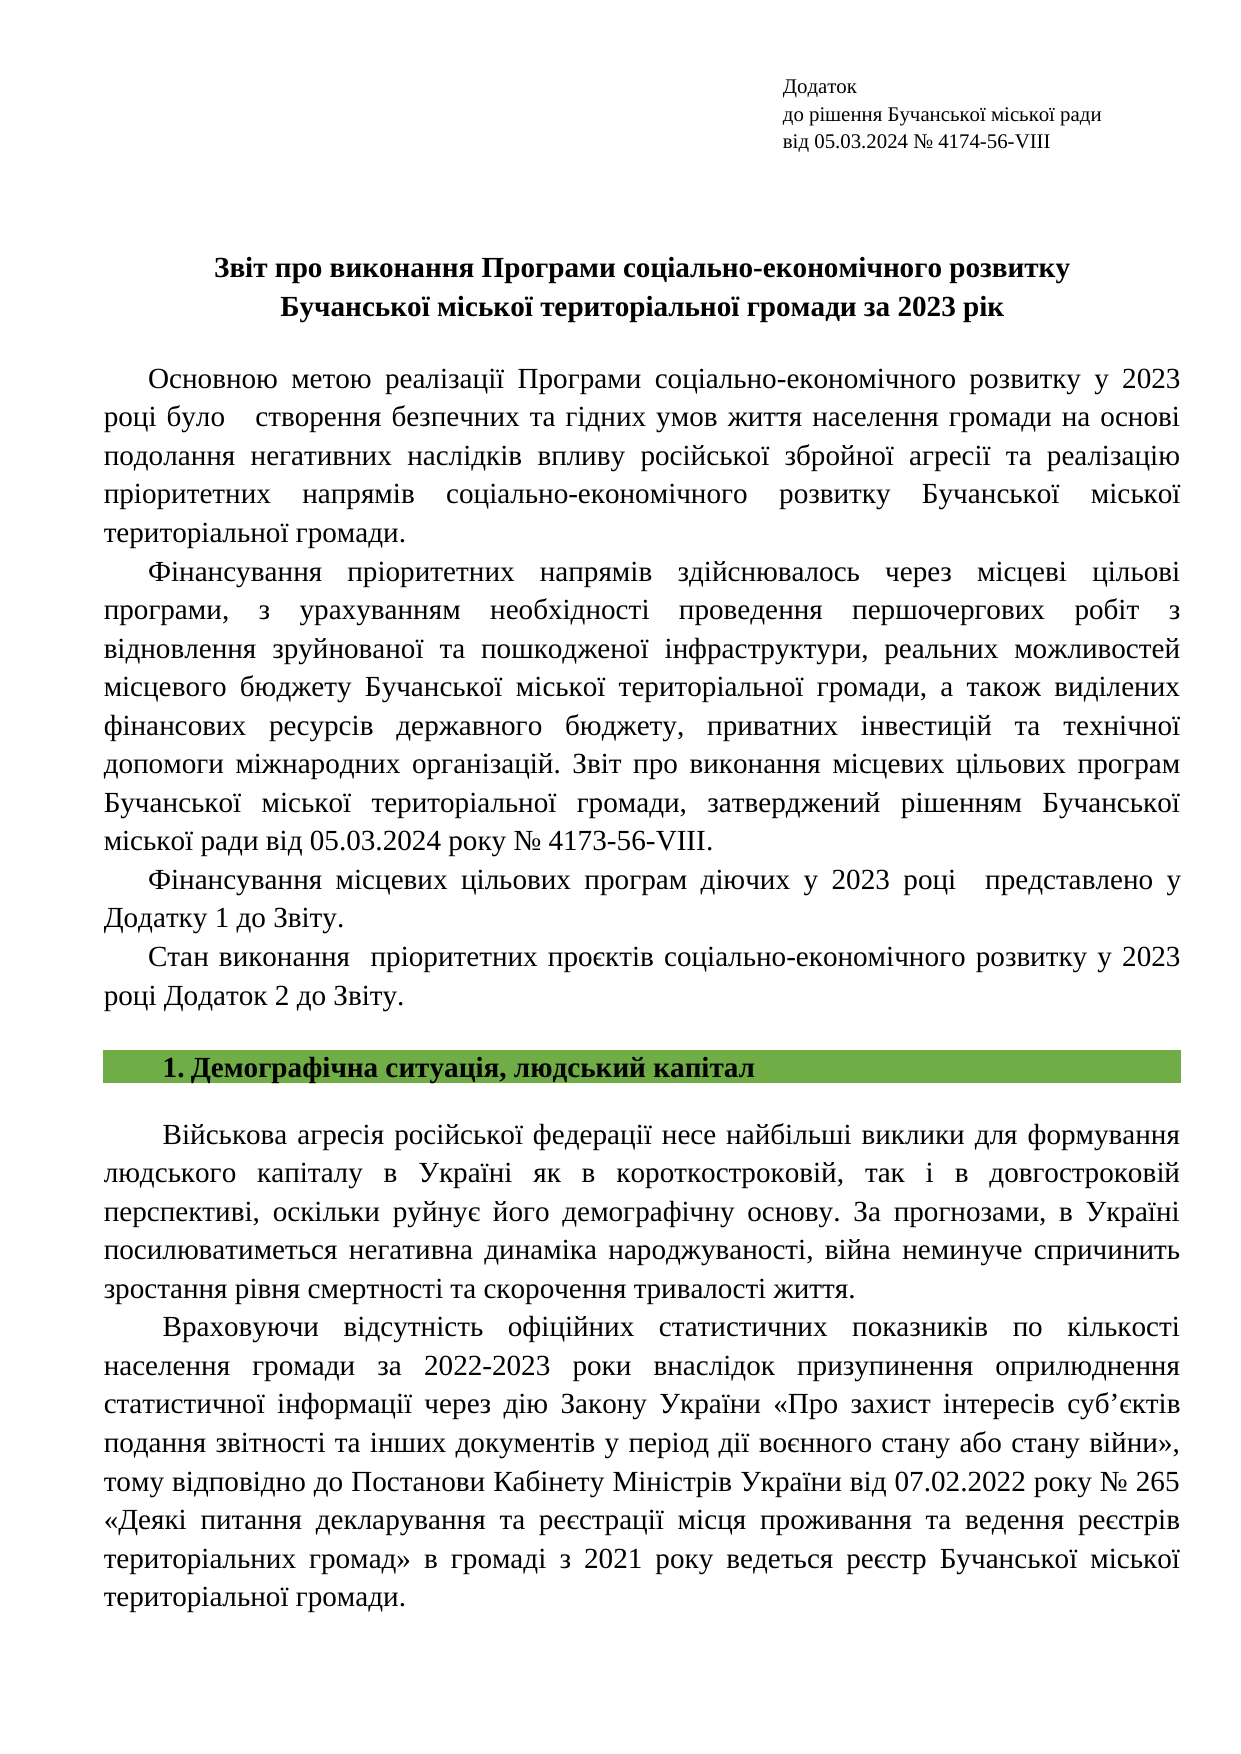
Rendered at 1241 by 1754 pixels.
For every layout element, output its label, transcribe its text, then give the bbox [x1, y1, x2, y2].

text 1. Демографічна ситуація, людський капітал [103, 1050, 1181, 1083]
text Військова агресія російської федерації несе найбільші виклики для формування людського капіталу в Україні як в короткостроковій, так і в довгостроковій перспективі, оскільки руйнує його демографічну основу. За прогнозами, в Україні посилюватиметься негативна динаміка народжуваності, війна неминуче спричинить зростання рівня смертності та скорочення тривалості життя. [103, 1117, 1181, 1304]
text Бучанської міської територіальної громади за 2023 рік [103, 289, 1181, 322]
text до рішення Бучанської міської ради [783, 101, 1181, 126]
text Основною метою реалізації Програми соціально-економічного розвитку у 2023 році було створення безпечних та гідних умов життя населення громади на основі подолання негативних наслідків впливу російської збройної агресії та реалізацію пріоритетних напрямів соціально-економічного розвитку Бучанської міської територіальної громади. [103, 361, 1181, 549]
text Звіт про виконання Програми соціально-економічного розвитку [103, 250, 1181, 284]
text Фінансування пріоритетних напрямів здійснювалось через місцеві цільові програми, з урахуванням необхідності проведення першочергових робіт з відновлення зруйнованої та пошкодженої інфраструктури, реальних можливостей місцевого бюджету Бучанської міської територіальної громади, а також виділених фінансових ресурсів державного бюджету, приватних інвестицій та технічної допомоги міжнародних організацій. Звіт про виконання місцевих цільових програм Бучанської міської територіальної громади, затверджений рішенням Бучанської міської ради від 05.03.2024 року № 4173-56-VIII. [103, 554, 1181, 857]
text Додаток [783, 74, 1181, 98]
text Стан виконання пріоритетних проєктів соціально-економічного розвитку у 2023 році Додаток 2 до Звіту. [103, 939, 1181, 1011]
text Враховуючи відсутність офіційних статистичних показників по кількості населення громади за 2022-2023 роки внаслідок призупинення оприлюднення статистичної інформації через дію Закону України «Про захист інтересів суб’єктів подання звітності та інших документів у період дії воєнного стану або стану війни», тому відповідно до Постанови Кабінету Міністрів України від 07.02.2022 року № 265 «Деякі питання декларування та реєстрації місця проживання та ведення реєстрів територіальних громад» в громаді з 2021 року ведеться реєстр Бучанської міської територіальної громади. [103, 1309, 1181, 1613]
text Фінансування місцевих цільових програм діючих у 2023 році представлено у Додатку 1 до Звіту. [103, 862, 1181, 934]
text від 05.03.2024 № 4174-56-VIII [783, 129, 1181, 153]
